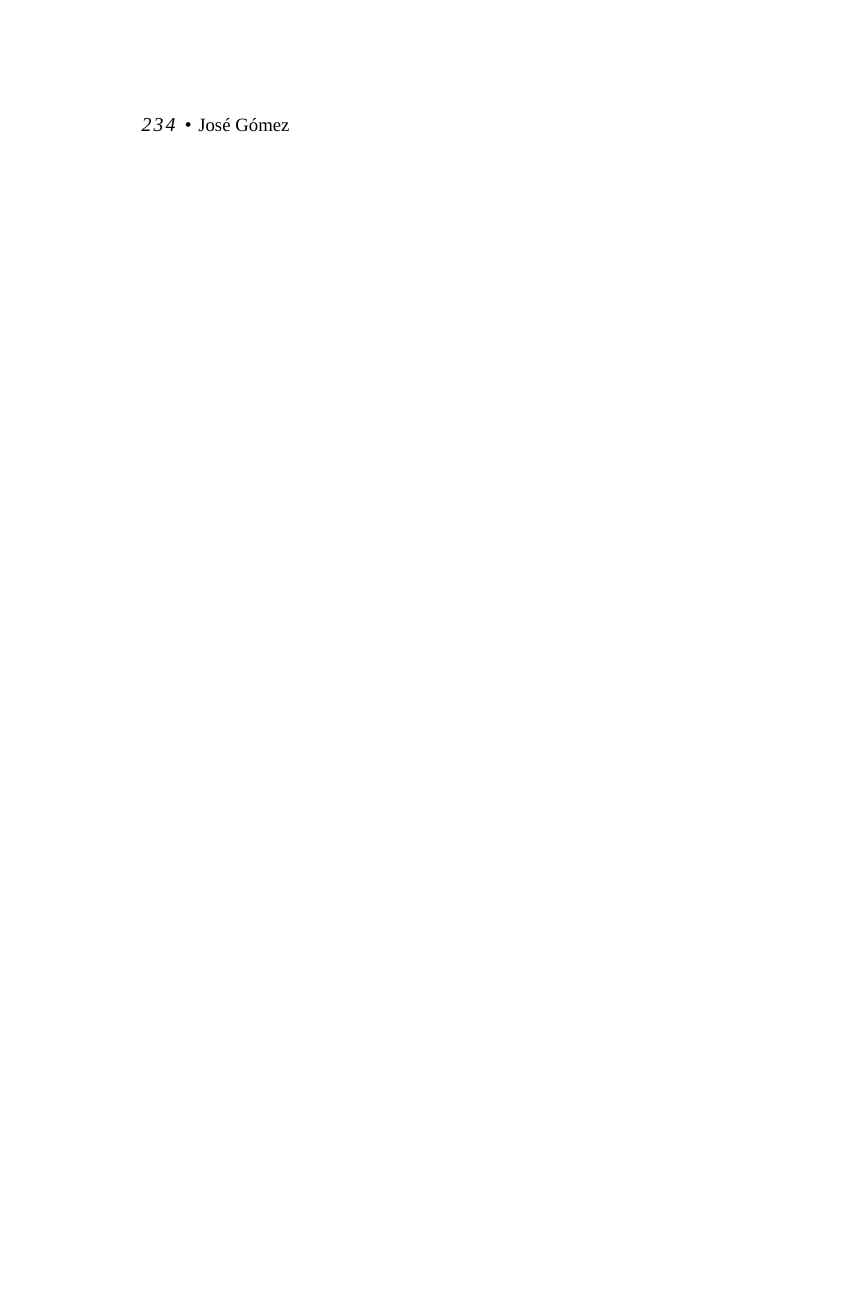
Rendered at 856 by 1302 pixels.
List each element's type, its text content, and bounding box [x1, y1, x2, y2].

text 234 • José Gómez [136, 115, 747, 135]
